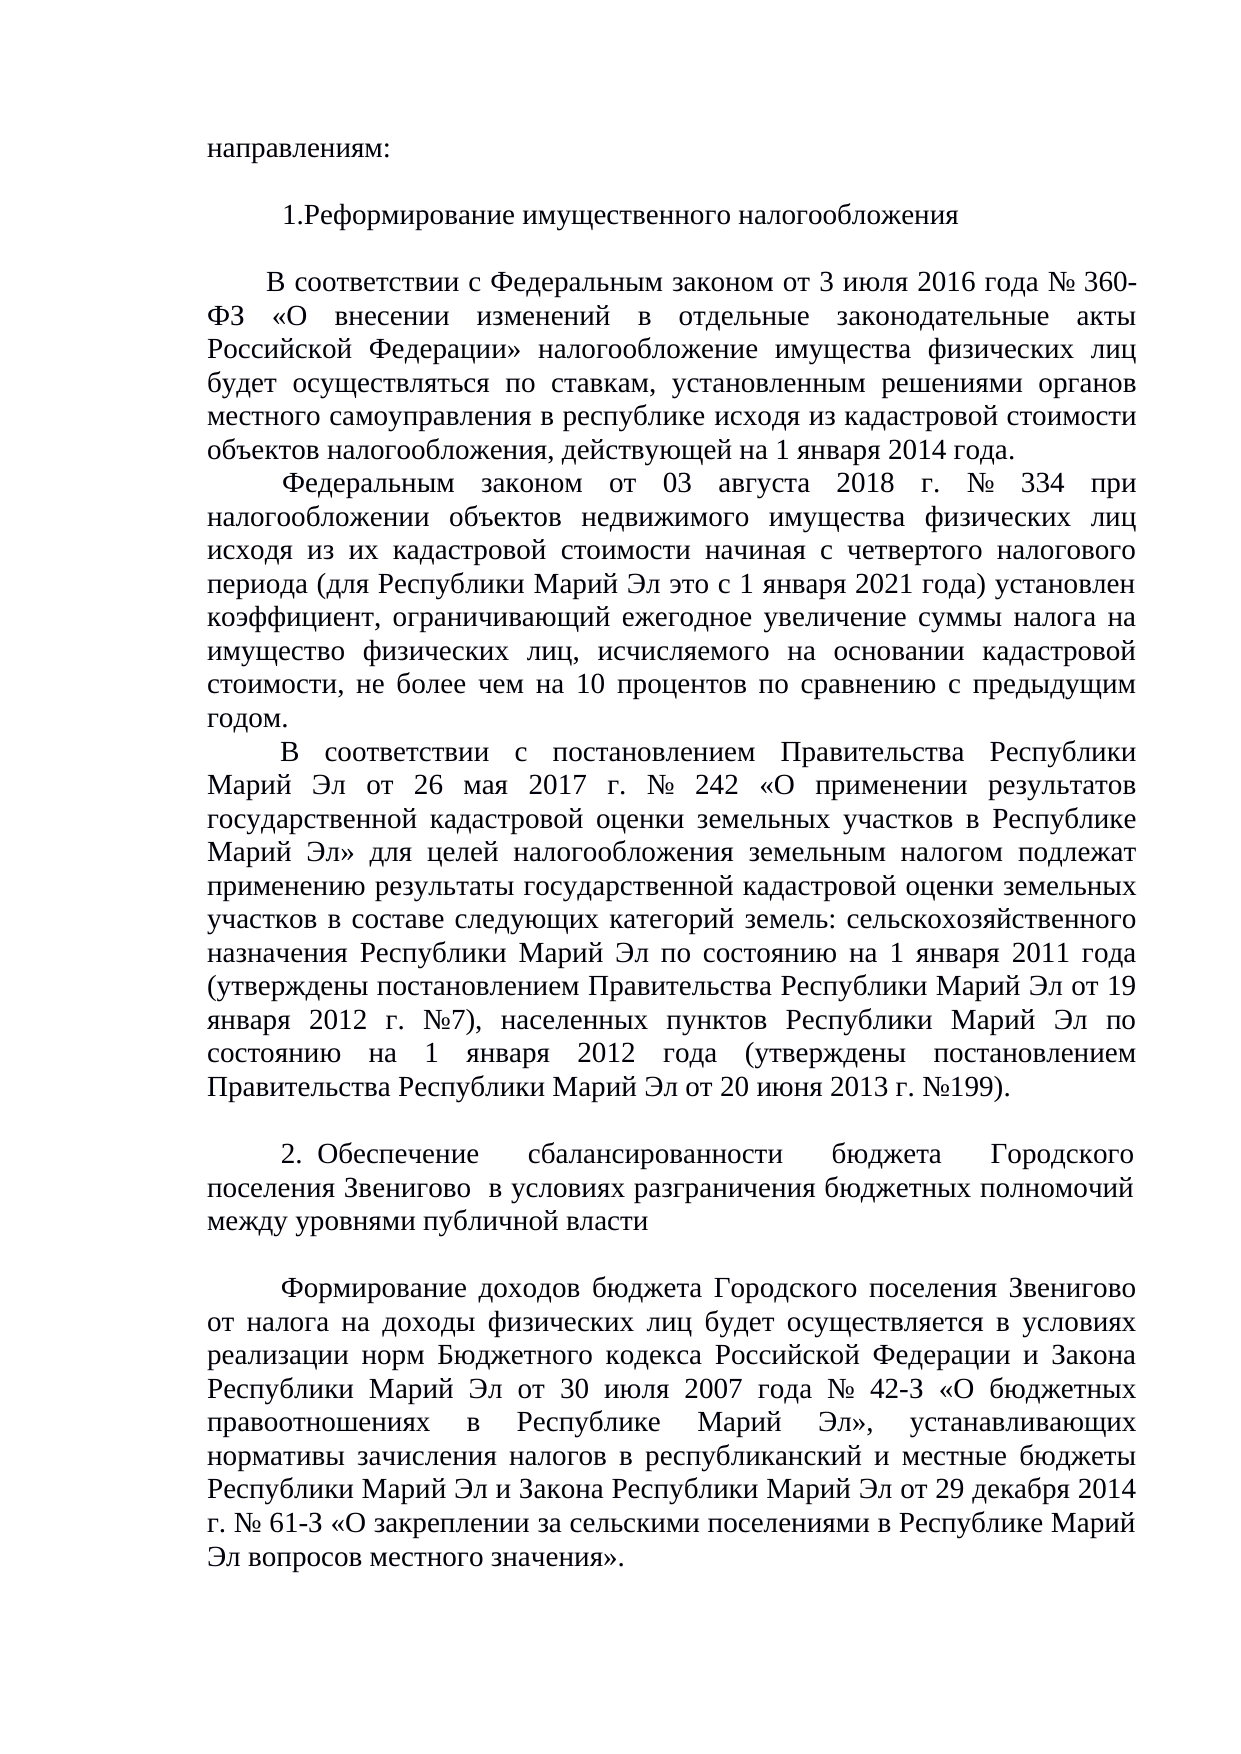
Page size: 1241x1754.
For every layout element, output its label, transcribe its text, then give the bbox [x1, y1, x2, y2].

text Федеральным законом от 03 августа 2018 г. № 334 при налогообложении объектов недвижимого имущества физических лиц исходя из их кадастровой стоимости начиная с четвертого налогового периода (для Республики Марий Эл это с 1 января 2021 года) установлен коэффициент, ограничивающий ежегодное увеличение суммы налога на имущество физических лиц, исчисляемого на основании кадастровой стоимости, не более чем на 10 процентов по сравнению с предыдущим годом. [207, 465, 1137, 734]
text Формирование доходов бюджета Городского поселения Звенигово от налога на доходы физических лиц будет осуществляется в условиях реализации норм Бюджетного кодекса Российской Федерации и Закона Республики Марий Эл от 30 июля 2007 года № 42-З «О бюджетных правоотношениях в Республике Марий Эл», устанавливающих нормативы зачисления налогов в республиканский и местные бюджеты Республики Марий Эл и Закона Республики Марий Эл от 29 декабря 2014 г. № 61-З «О закреплении за сельскими поселениями в Республике Марий Эл вопросов местного значения». [207, 1270, 1137, 1572]
text В соответствии с Федеральным законом от 3 июля 2016 года № 360-ФЗ «О внесении изменений в отдельные законодательные акты Российской Федерации» налогообложение имущества физических лиц будет осуществляться по ставкам, установленным решениями органов местного самоуправления в республике исходя из кадастровой стоимости объектов налогообложения, действующей на 1 января 2014 года. [207, 264, 1137, 465]
text 1.Реформирование имущественного налогообложения [207, 197, 1137, 231]
text В соответствии с постановлением Правительства Республики Марий Эл от 26 мая 2017 г. № 242 «О применении результатов государственной кадастровой оценки земельных участков в Республике Марий Эл» для целей налогообложения земельным налогом подлежат применению результаты государственной кадастровой оценки земельных участков в составе следующих категорий земель: сельскохозяйственного назначения Республики Марий Эл по состоянию на 1 января 2011 года (утверждены постановлением Правительства Республики Марий Эл от 19 января 2012 г. №7), населенных пунктов Республики Марий Эл по состоянию на 1 января 2012 года (утверждены постановлением Правительства Республики Марий Эл от 20 июня 2013 г. №199). [207, 734, 1137, 1103]
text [207, 130, 1137, 163]
text 2. Обеспечение сбалансированности бюджета Городского поселения Звенигово в условиях разграничения бюджетных полномочий между уровнями публичной власти [207, 1136, 1134, 1237]
